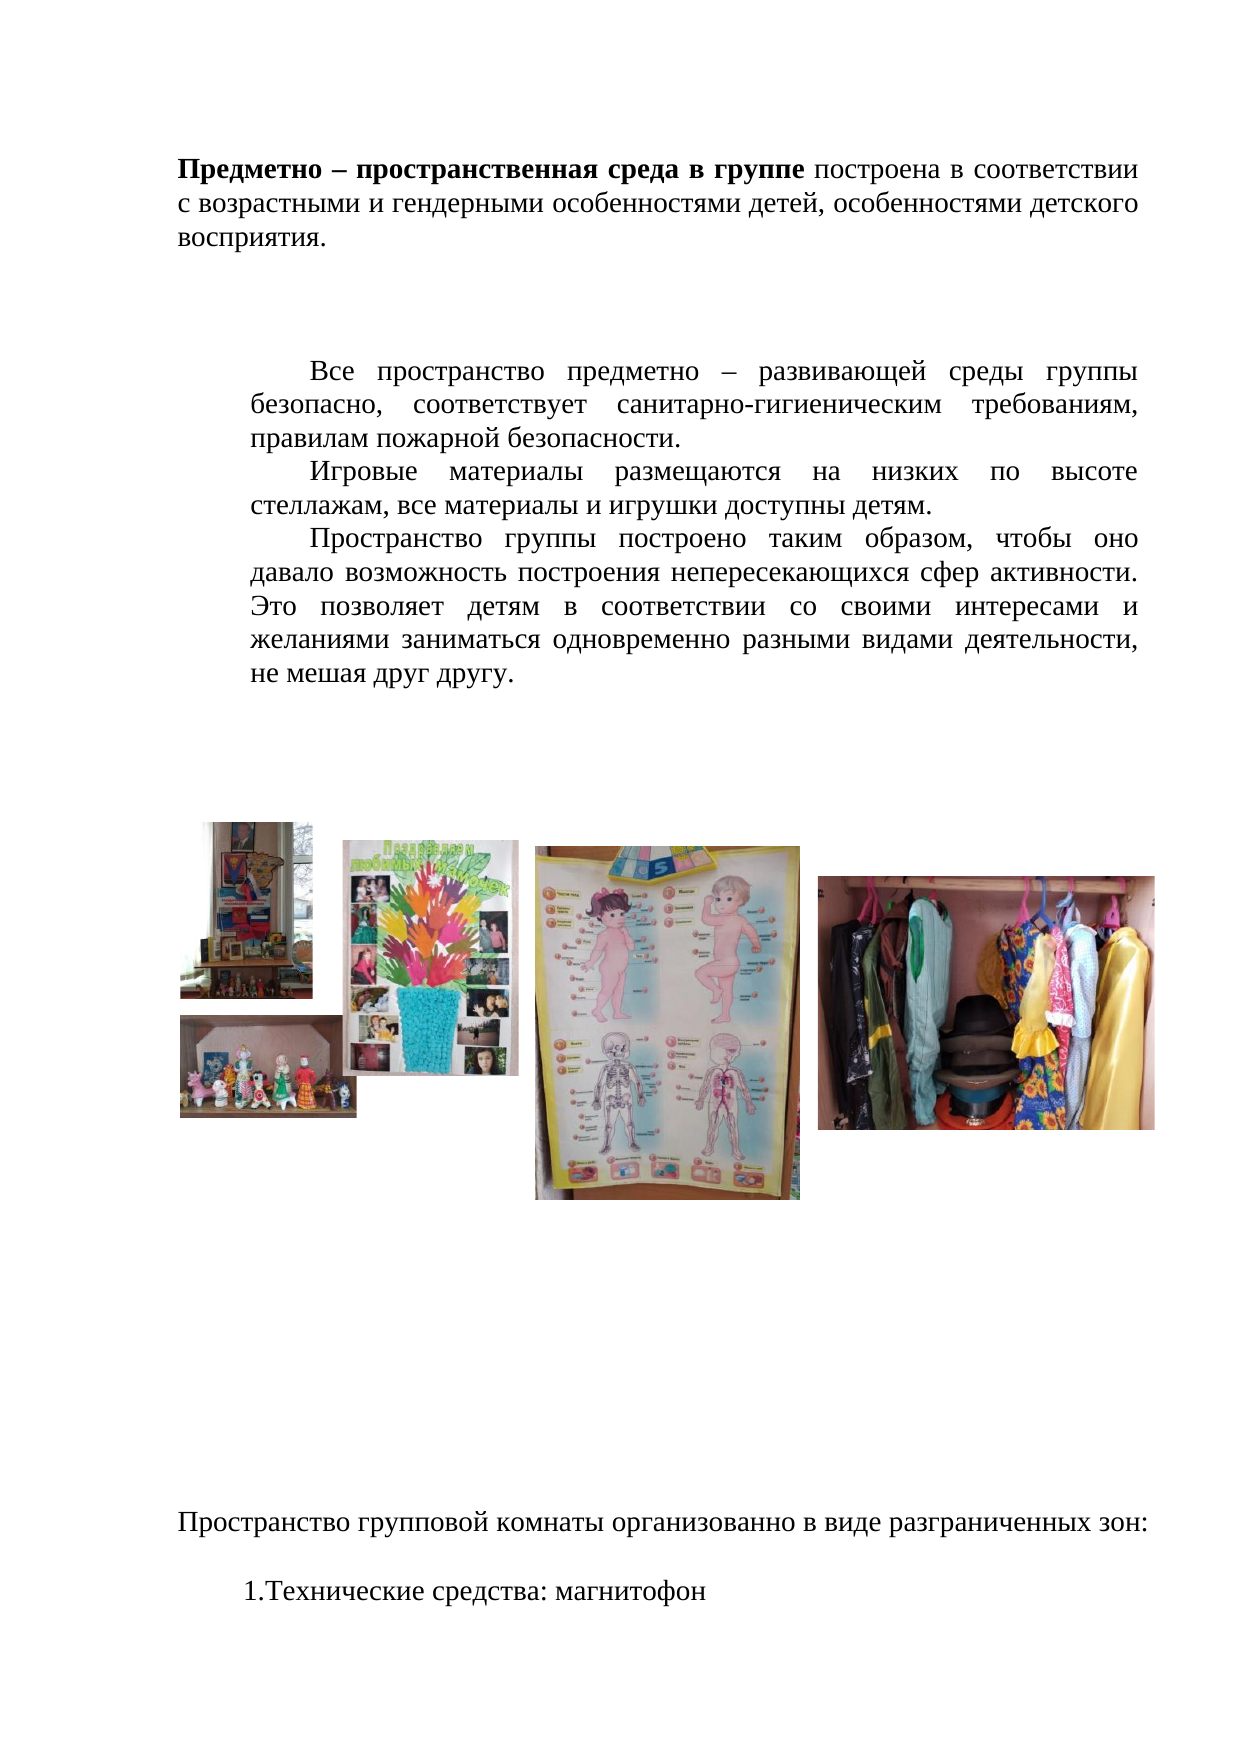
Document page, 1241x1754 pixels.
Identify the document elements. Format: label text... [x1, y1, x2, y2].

picture [180, 840, 519, 1118]
text Пространство групповой комнаты организованно в виде разграниченных зон: [177, 1504, 1152, 1537]
text 1.Технические средства: магнитофон [177, 1573, 1152, 1607]
text Предметно – пространственная среда в группе построена в соответствии с возрастными и гендерными особенностями детей, особенностями детского восприятия. [177, 152, 1138, 252]
picture [817, 876, 1155, 1130]
picture [180, 822, 313, 999]
picture [535, 846, 800, 1200]
text Игровые материалы размещаются на низких по высоте стеллажам, все материалы и игрушки доступны детям. [250, 453, 1138, 521]
text Все пространство предметно – развивающей среды группы безопасно, соответствует санитарно-гигиеническим требованиям, правилам пожарной безопасности. [250, 353, 1138, 453]
text Пространство группы построено таким образом, чтобы оно давало возможность построения непересекающихся сфер активности. Это позволяет детям в соответствии со своими интересами и желаниями заниматься одновременно разными видами деятельности, не мешая друг другу. [250, 521, 1138, 688]
